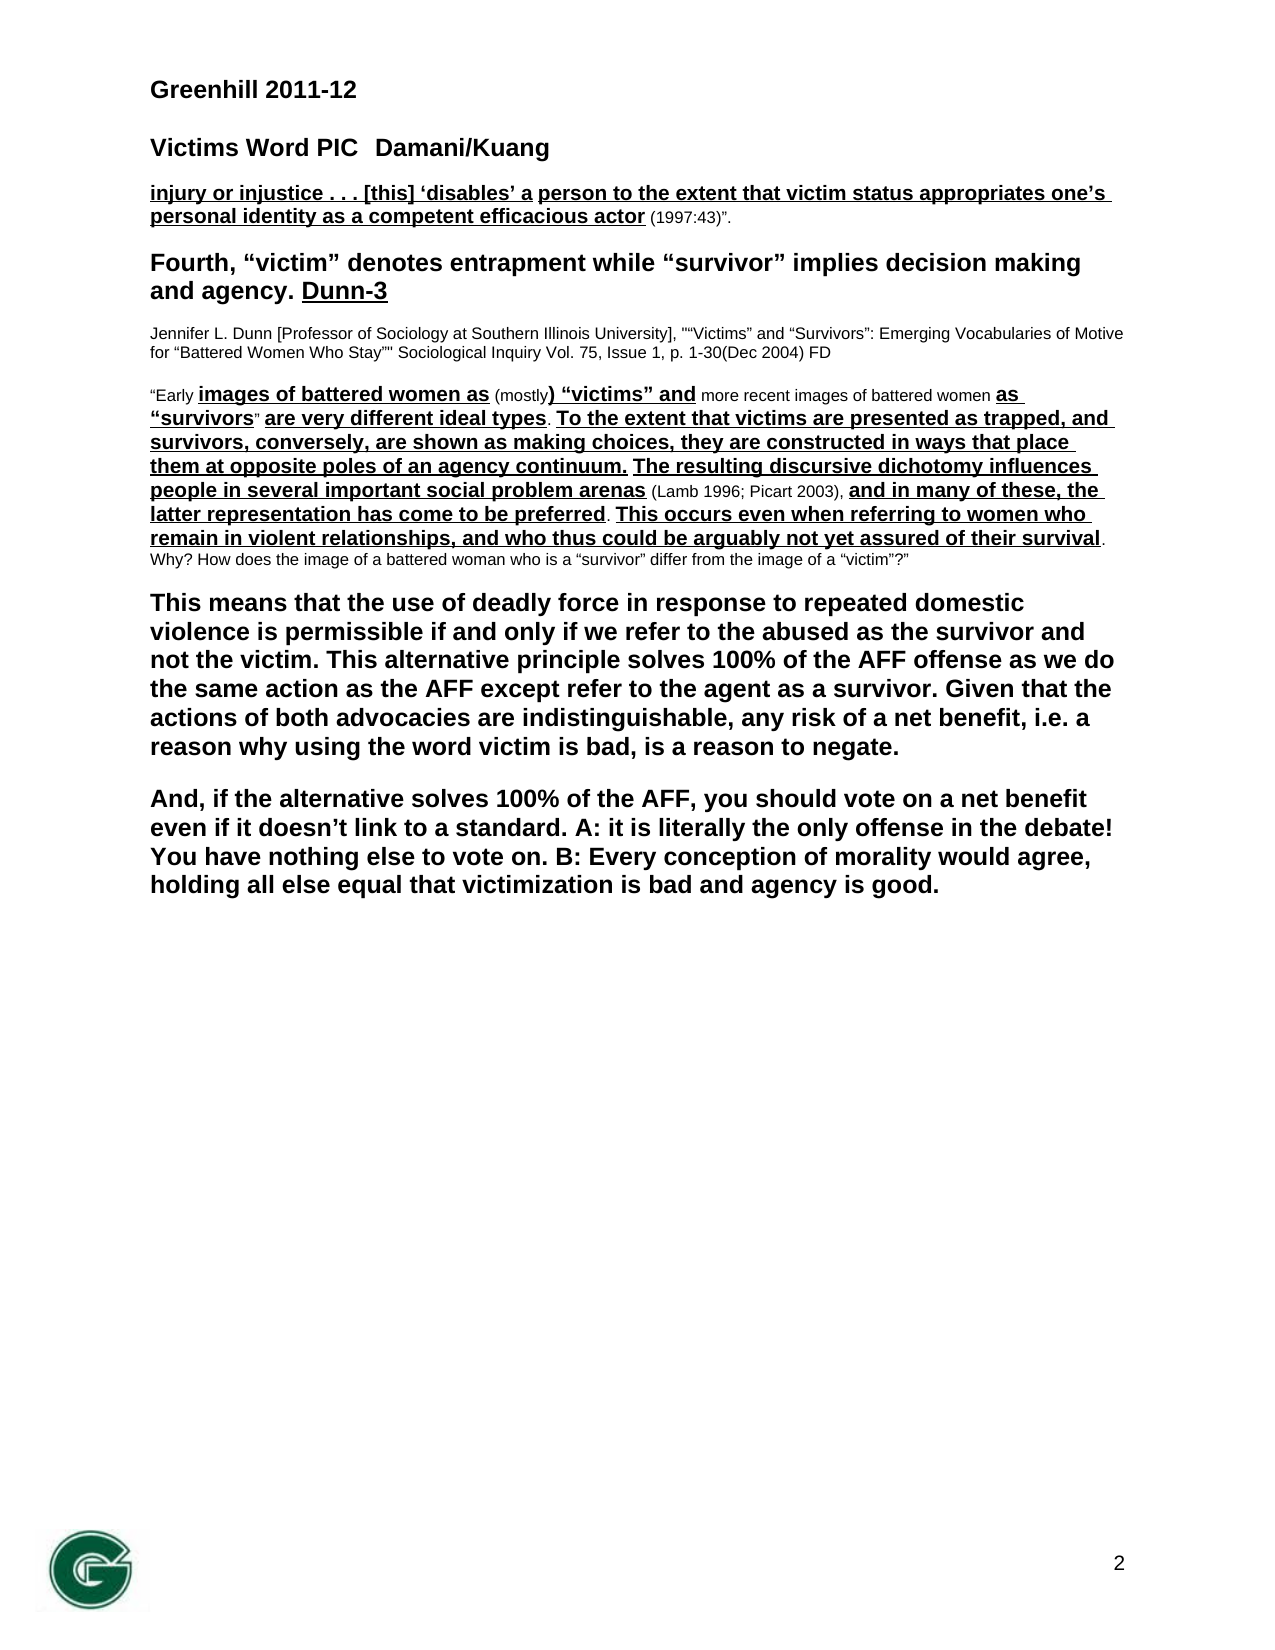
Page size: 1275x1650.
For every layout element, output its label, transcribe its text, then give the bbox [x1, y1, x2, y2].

text Fourth, “victim” denotes entrapment while “survivor” implies decision making and agency. Dunn-3 [150, 247, 1125, 305]
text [150, 180, 1125, 228]
text This means that the use of deadly force in response to repeated domestic violence is permissible if and only if we refer to the abused as the survivor and not the victim. This alternative principle solves 100% of the AFF offense as we do the same action as the AFF except refer to the agent as a survivor. Given that the actions of both advocacies are indistinguishable, any risk of a net benefit, i.e. a reason why using the word victim is bad, is a reason to negate. [150, 588, 1125, 760]
text And, if the alternative solves 100% of the AFF, you should vote on a net benefit even if it doesn’t link to a standard. A: it is literally the only offense in the debate! You have nothing else to vote on. B: Every conception of morality would agree, holding all else equal that victimization is bad and agency is good. [150, 784, 1125, 899]
text “Early images of battered women as (mostly) “victims” and more recent images of battered women as “survivors” are very different ideal types. To the extent that victims are presented as trapped, and survivors, conversely, are shown as making choices, they are constructed in ways that place them at opposite poles of an agency continuum. The resulting discursive dichotomy influences people in several important social problem arenas (Lamb 1996; Picart 2003), and in many of these, the latter representation has come to be preferred. This occurs even when referring to women who remain in violent relationships, and who thus could be arguably not yet assured of their survival. Why? How does the image of a battered woman who is a “survivor” differ from the image of a “victim”?” [150, 382, 1125, 568]
picture [35, 1529, 150, 1612]
